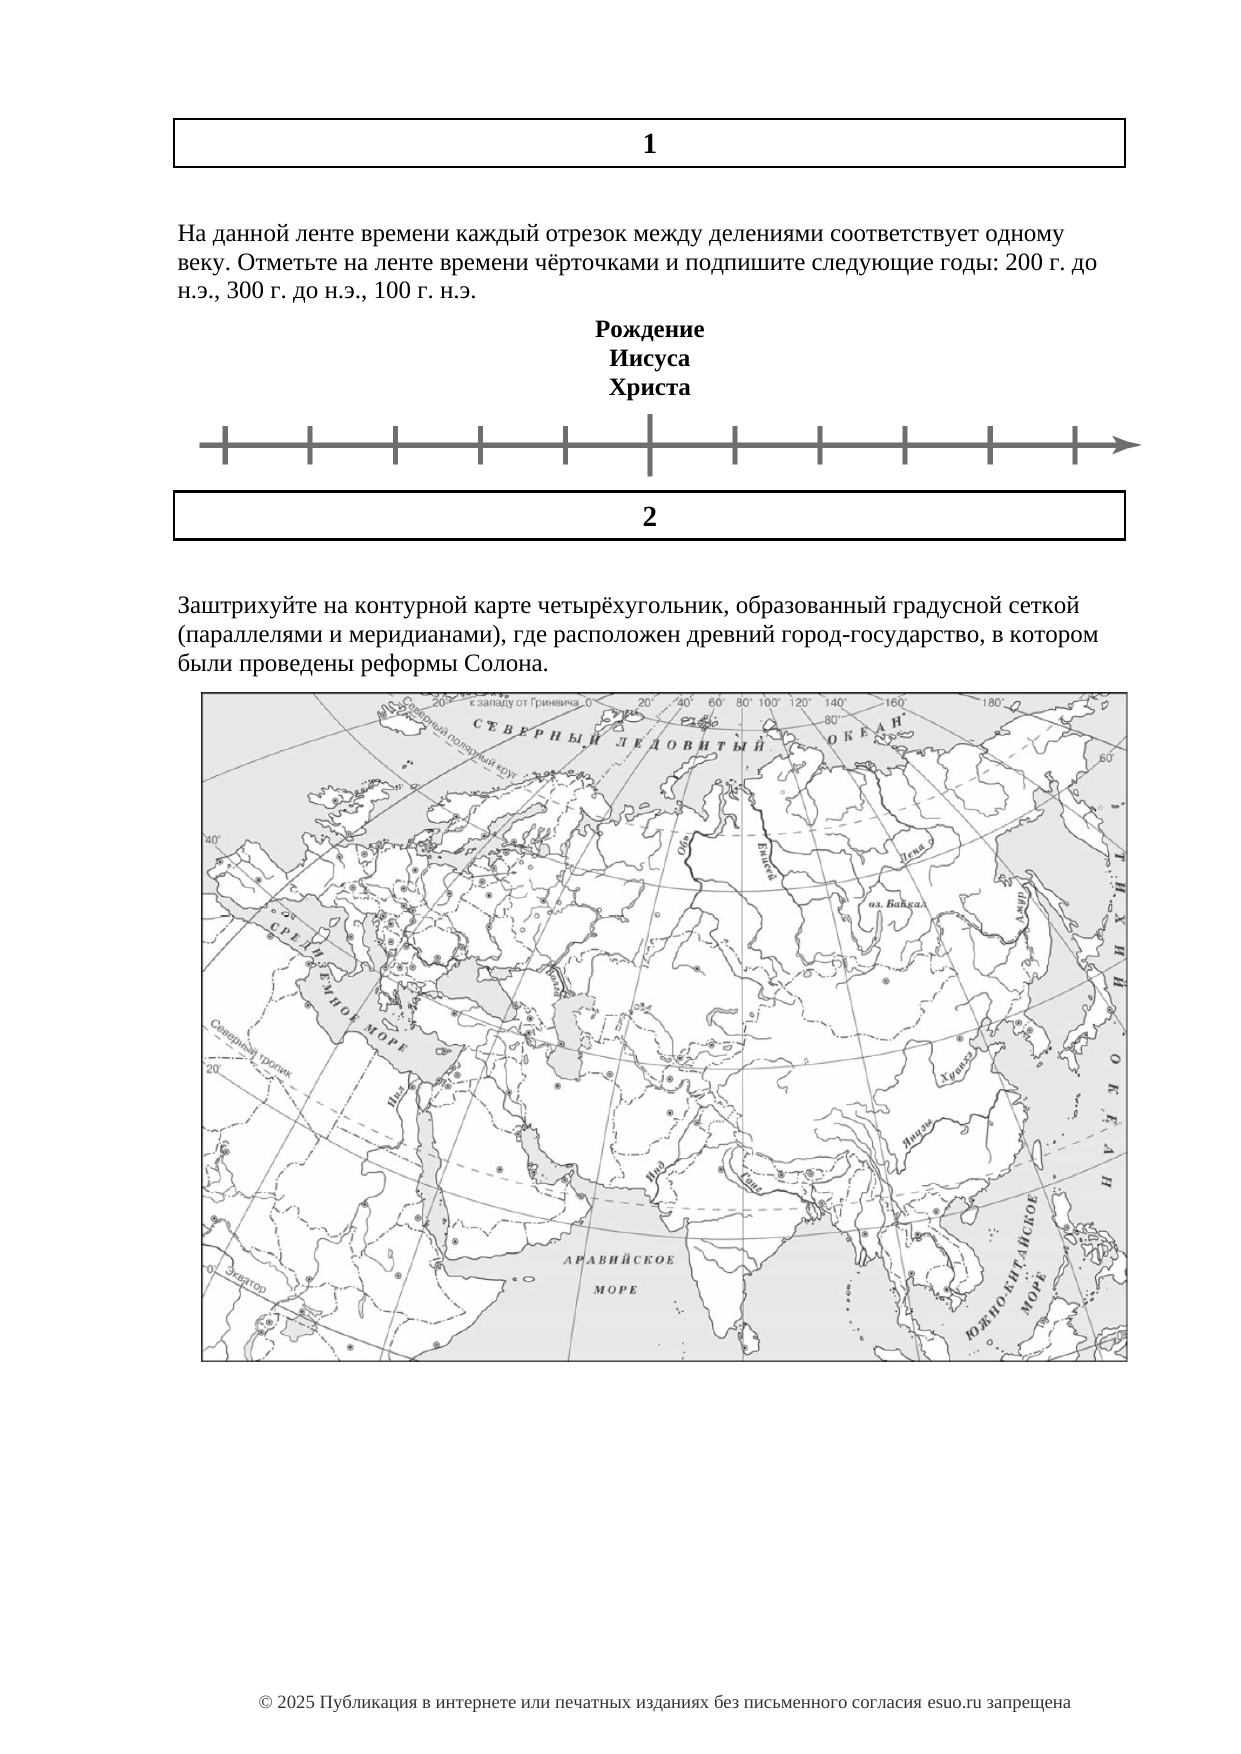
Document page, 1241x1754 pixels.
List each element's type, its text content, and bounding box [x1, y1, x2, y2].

text На данной ленте времени каждый отрезок между делениями соответствует одному веку. Отметьте на ленте времени чёрточками и подпишите следующие годы: 200 г. до н.э., 300 г. до н.э., 100 г. н.э. [177, 218, 1122, 304]
text Заштрихуйте на контурной карте четырёхугольник, образованный градусной сеткой (параллелями и меридианами), где расположен древний город-государство, в котором были проведены реформы Солона. [177, 590, 1122, 676]
picture [196, 686, 1142, 1370]
text Рождение Иисуса Христа [177, 314, 1122, 401]
picture [196, 411, 1142, 480]
subtitle 2 [175, 493, 1124, 538]
subtitle 1 [175, 120, 1124, 166]
